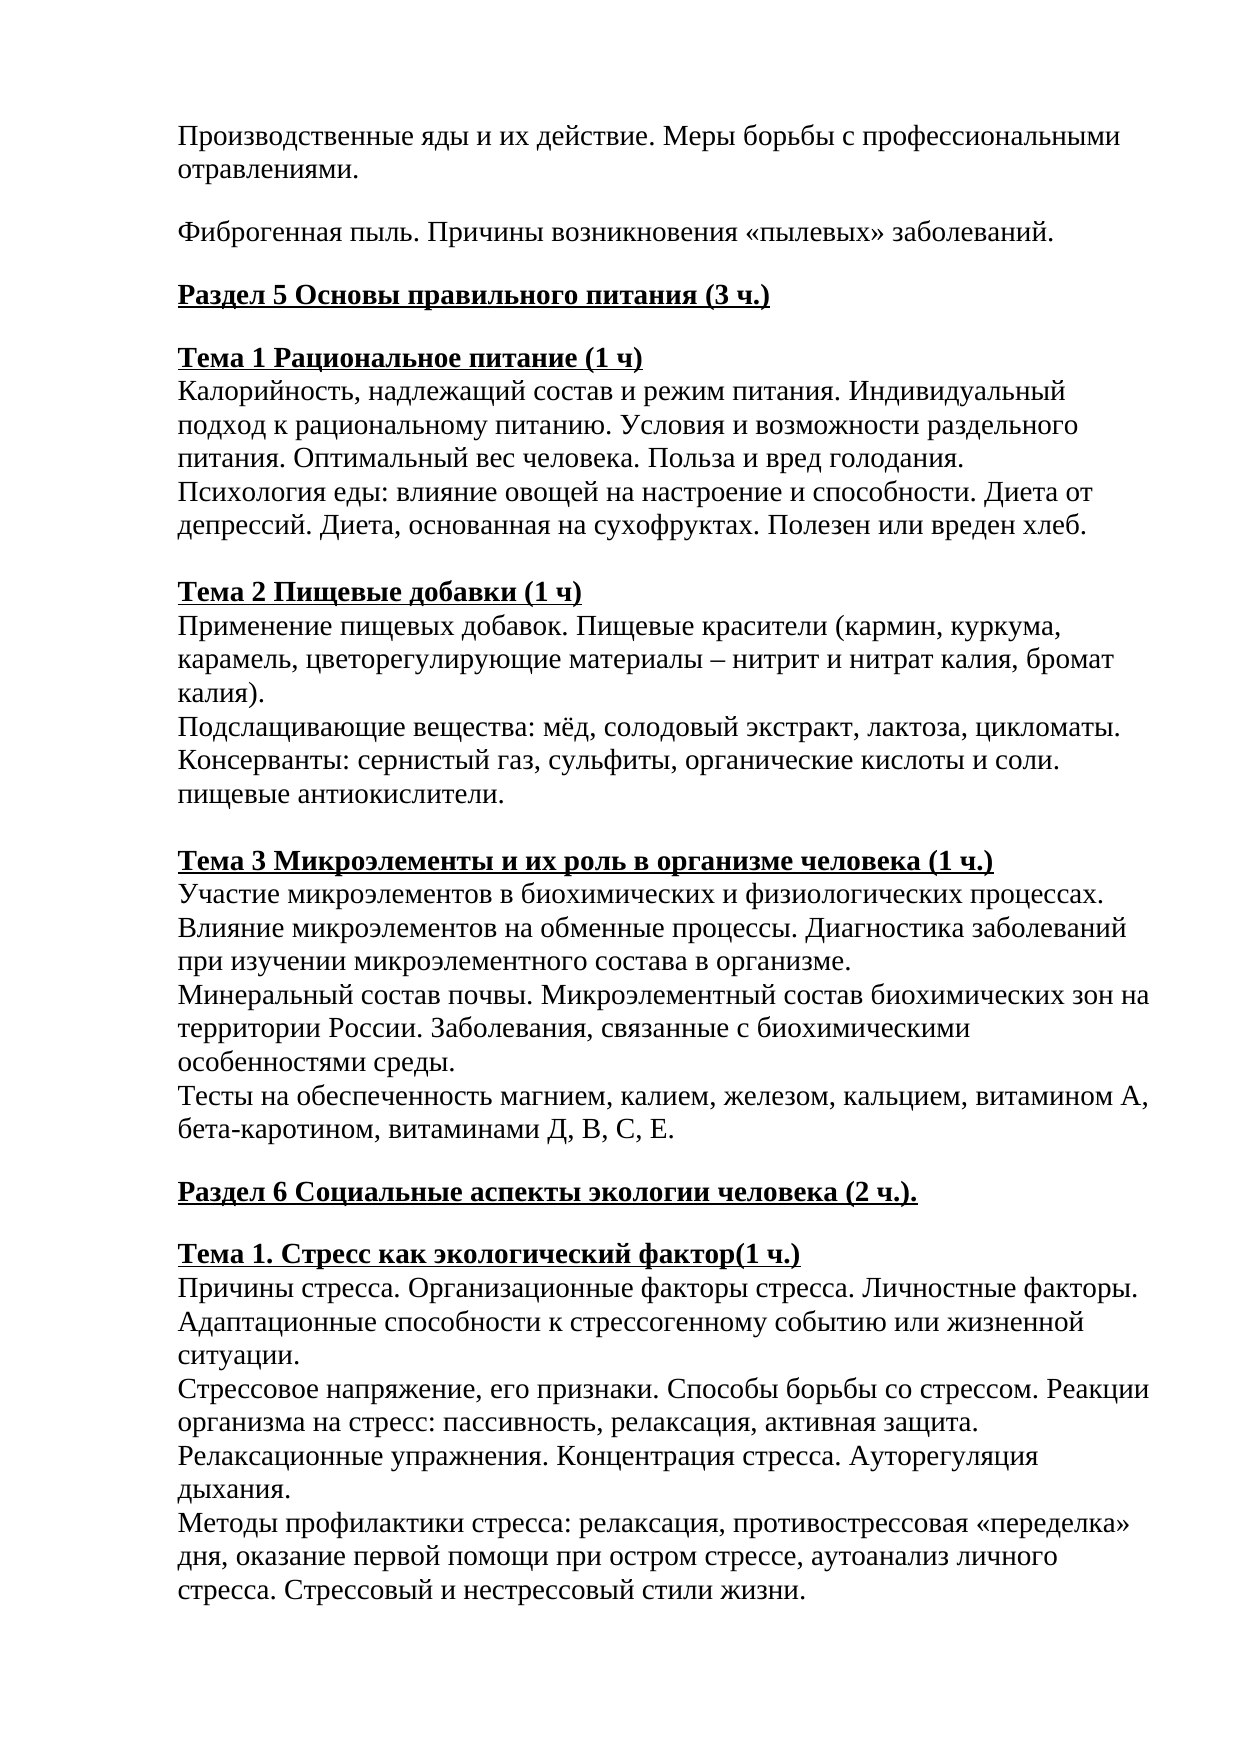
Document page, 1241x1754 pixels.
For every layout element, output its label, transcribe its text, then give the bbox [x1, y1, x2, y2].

text Тесты на обеспеченность магнием, калием, железом, кальцием, витамином А, бета-каротином, витаминами Д, В, С, Е. [177, 1078, 1152, 1145]
text Тема 2 Пищевые добавки (1 ч) [177, 574, 1152, 608]
text Раздел 6 Социальные аспекты экологии человека (2 ч.). [177, 1174, 1152, 1207]
text Стрессовое напряжение, его признаки. Способы борьбы со стрессом. Реакции организма на стресс: пассивность, релаксация, активная защита. Релаксационные упражнения. Концентрация стресса. Ауторегуляция дыхания. [177, 1371, 1152, 1505]
text Причины стресса. Организационные факторы стресса. Личностные факторы. Адаптационные способности к стрессогенному событию или жизненной ситуации. [177, 1270, 1152, 1371]
text Тема 3 Микроэлементы и их роль в организме человека (1 ч.) [177, 843, 1152, 876]
text Подслащивающие вещества: мёд, солодовый экстракт, лактоза, цикломаты. [177, 709, 1152, 742]
text Фиброгенная пыль. Причины возникновения «пылевых» заболеваний. [177, 214, 1152, 248]
text Тема 1 Рациональное питание (1 ч) [177, 340, 1152, 373]
text Методы профилактики стресса: релаксация, противострессовая «переделка» дня, оказание первой помощи при остром стрессе, аутоанализ личного стресса. Стрессовый и нестрессовый стили жизни. [177, 1505, 1152, 1606]
text Консерванты: сернистый газ, сульфиты, органические кислоты и соли. [177, 742, 1152, 776]
text пищевые антиокислители. [177, 776, 1152, 809]
text Психология еды: влияние овощей на настроение и способности. Диета от депрессий. Диета, основанная на сухофруктах. Полезен или вреден хлеб. [177, 474, 1152, 541]
text Раздел 5 Основы правильного питания (3 ч.) [177, 277, 1152, 311]
text Производственные яды и их действие. Меры борьбы с профессиональными отравлениями. [177, 118, 1152, 185]
text Минеральный состав почвы. Микроэлементный состав биохимических зон на территории России. Заболевания, связанные с биохимическими особенностями среды. [177, 977, 1152, 1078]
text Участие микроэлементов в биохимических и физиологических процессах. Влияние микроэлементов на обменные процессы. Диагностика заболеваний при изучении микроэлементного состава в организме. [177, 876, 1152, 977]
text Калорийность, надлежащий состав и режим питания. Индивидуальный подход к рациональному питанию. Условия и возможности раздельного питания. Оптимальный вес человека. Польза и вред голодания. [177, 373, 1152, 474]
text Применение пищевых добавок. Пищевые красители (кармин, куркума, карамель, цветорегулирующие материалы – нитрит и нитрат калия, бромат калия). [177, 608, 1152, 709]
text Тема 1. Стресс как экологический фактор(1 ч.) [177, 1237, 1152, 1270]
